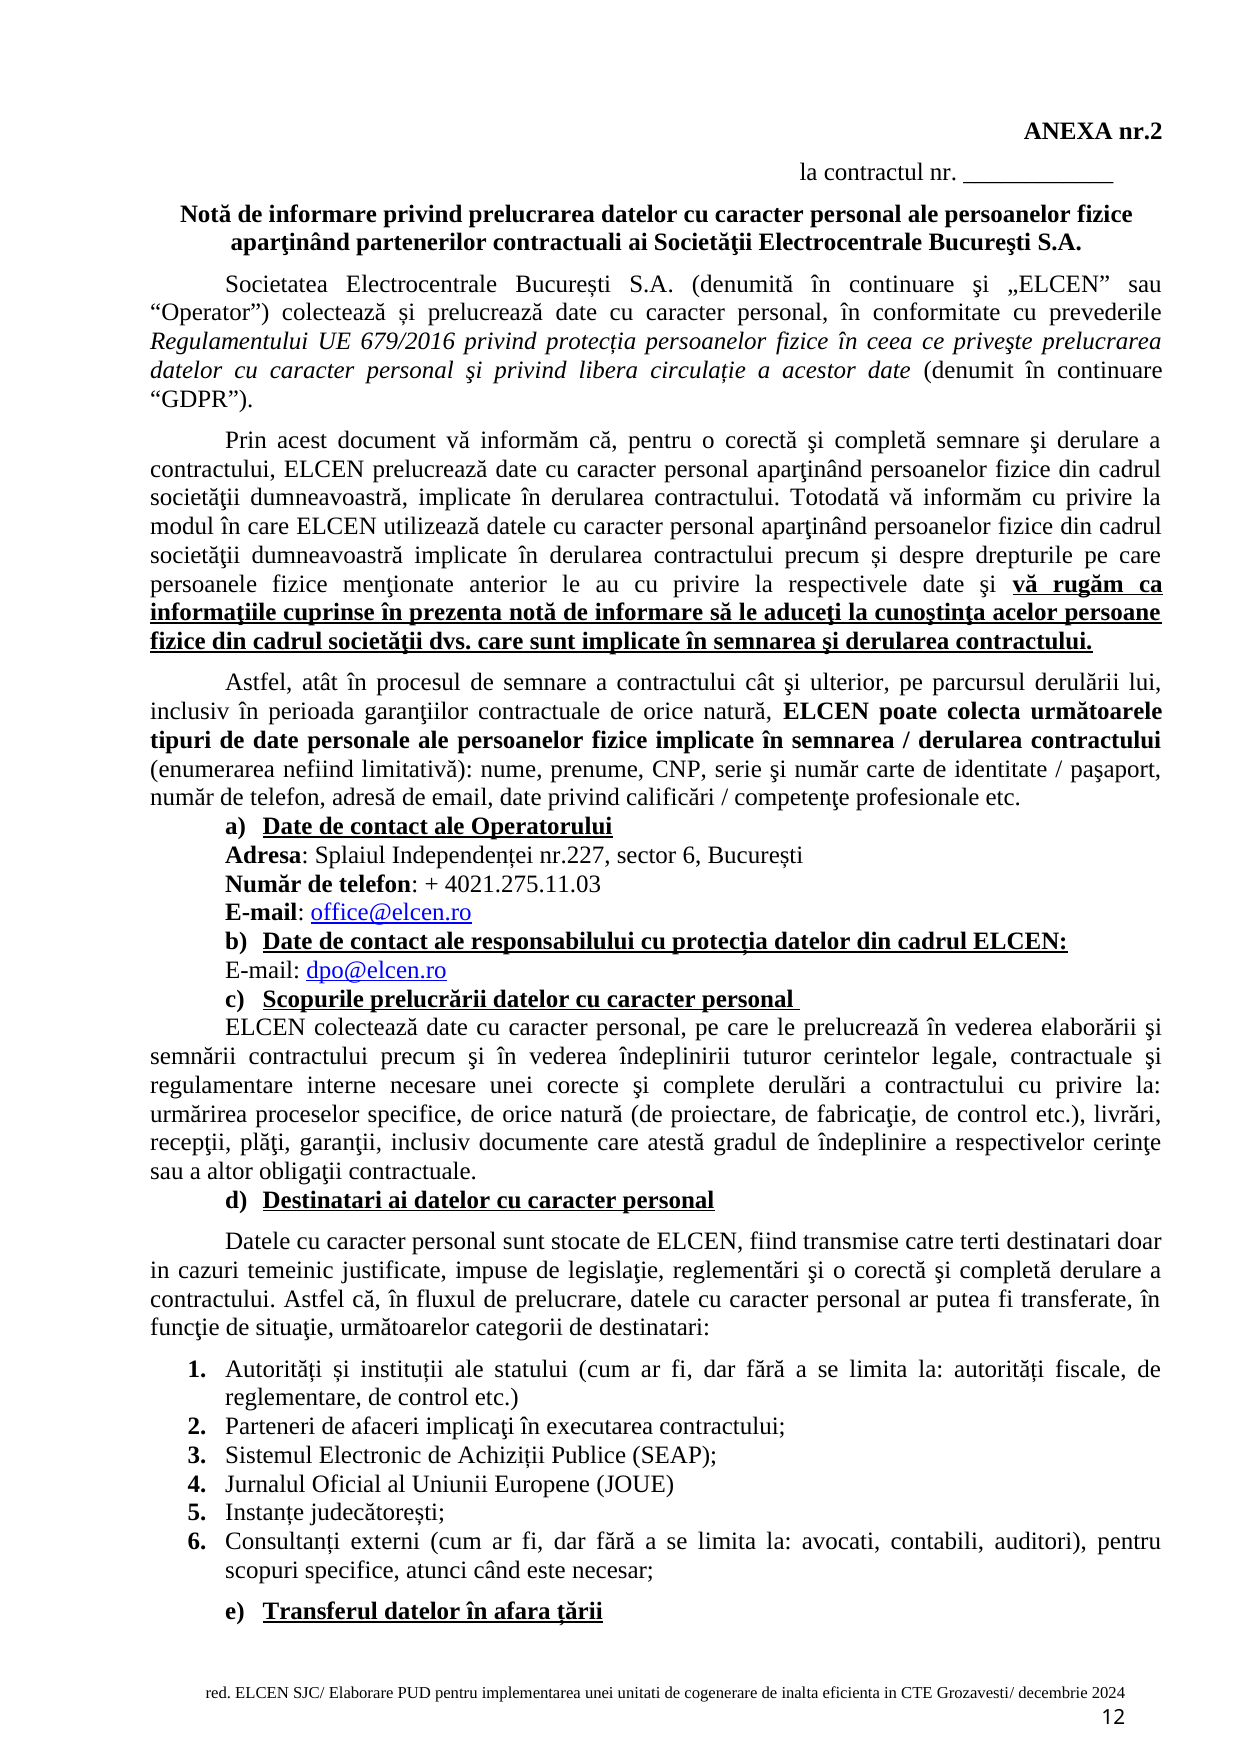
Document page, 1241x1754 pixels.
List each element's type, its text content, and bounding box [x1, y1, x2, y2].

list Instanțe judecătorești; [187, 1497, 1162, 1526]
list Date de contact ale responsabilului cu protecția datelor din cadrul ELCEN: [225, 926, 1229, 955]
text Prin acest document vă informăm că, pentru o corectă şi completă semnare şi derulare a contractului, ELCEN prelucrează date cu caracter personal aparţinând persoanelor fizice din cadrul societăţii dumneavoastră, implicate în derularea contractului. Totodată vă informăm cu privire la modul în care ELCEN utilizează datele cu caracter personal aparţinând persoanelor fizice din cadrul societăţii dumneavoastră implicate în derularea contractului precum și despre drepturile pe care persoanele fizice menţionate anterior le au cu privire la respectivele date şi vă rugăm ca informaţiile cuprinse în prezenta notă de informare să le aduceţi la cunoştinţa acelor persoane fizice din cadrul societăţii dvs. care sunt implicate în semnarea şi derularea contractului. [150, 425, 1162, 622]
text Număr de telefon: + 4021.275.11.03 [150, 869, 1162, 897]
text Datele cu caracter personal sunt stocate de ELCEN, fiind transmise catre terti destinatari doar in cazuri temeinic justificate, impuse de legislaţie, reglementări şi o corectă şi completă derulare a contractului. Astfel că, în fluxul de prelucrare, datele cu caracter personal ar putea fi transferate, în funcţie de situaţie, următoarelor categorii de destinatari: [150, 1226, 1162, 1341]
list Jurnalul Oficial al Uniunii Europene (JOUE) [187, 1469, 1162, 1497]
text ELCEN colectează date cu caracter personal, pe care le prelucrează în vederea elaborării şi semnării contractului precum şi în vederea îndeplinirii tuturor cerintelor legale, contractuale şi regulamentare interne necesare unei corecte şi complete derulări a contractului cu privire la: urmărirea proceselor specifice, de orice natură (de proiectare, de fabricaţie, de control etc.), livrări, recepţii, plăţi, garanţii, inclusiv documente care atestă gradul de îndeplinire a respectivelor cerinţe sau a altor obligaţii contractuale. [150, 1012, 1162, 1185]
text Adresa: Splaiul Independenței nr.227, sector 6, București [150, 840, 1162, 869]
list Transferul datelor în afara țării [225, 1596, 1162, 1625]
text E-mail: office@elcen.ro [150, 897, 1162, 926]
list Autorități și instituții ale statului (cum ar fi, dar fără a se limita la: autorități fiscale, de reglementare, de control etc.) [187, 1354, 1162, 1411]
text Societatea Electrocentrale București S.A. (denumită în continuare şi „ELCEN” sau “Operator”) colectează și prelucrează date cu caracter personal, în conformitate cu prevederile Regulamentului UE 679/2016 privind protecția persoanelor fizice în ceea ce priveşte prelucrarea datelor cu caracter personal şi privind libera circulație a acestor date (denumit în continuare “GDPR”). [150, 269, 1162, 412]
list Consultanți externi (cum ar fi, dar fără a se limita la: avocati, contabili, auditori), pentru scopuri specifice, atunci când este necesar; [187, 1526, 1162, 1584]
text ANEXA nr.2 [666, 116, 1162, 145]
text Notă de informare privind prelucrarea datelor cu caracter personal ale persoanelor fizice aparţinând partenerilor contractuali ai Societăţii Electrocentrale Bucureşti S.A. [150, 199, 1162, 256]
text E-mail: dpo@elcen.ro [150, 955, 1162, 984]
text Astfel, atât în procesul de semnare a contractului cât şi ulterior, pe parcursul derulării lui, inclusiv în perioada garanţiilor contractuale de orice natură, ELCEN poate colecta următoarele tipuri de date personale ale persoanelor fizice implicate în semnarea / derularea contractului (enumerarea nefiind limitativă): nume, prenume, CNP, serie şi număr carte de identitate / paşaport, număr de telefon, adresă de email, date privind calificări / competenţe profesionale etc. [150, 667, 1162, 811]
list Date de contact ale Operatorului [225, 811, 1162, 840]
text la contractul nr. ____________ [150, 157, 1162, 186]
list Parteneri de afaceri implicaţi în executarea contractului; [187, 1411, 1162, 1440]
list Sistemul Electronic de Achiziții Publice (SEAP); [187, 1440, 1162, 1469]
list Destinatari ai datelor cu caracter personal [225, 1185, 1162, 1214]
list Scopurile prelucrării datelor cu caracter personal [225, 984, 1162, 1012]
